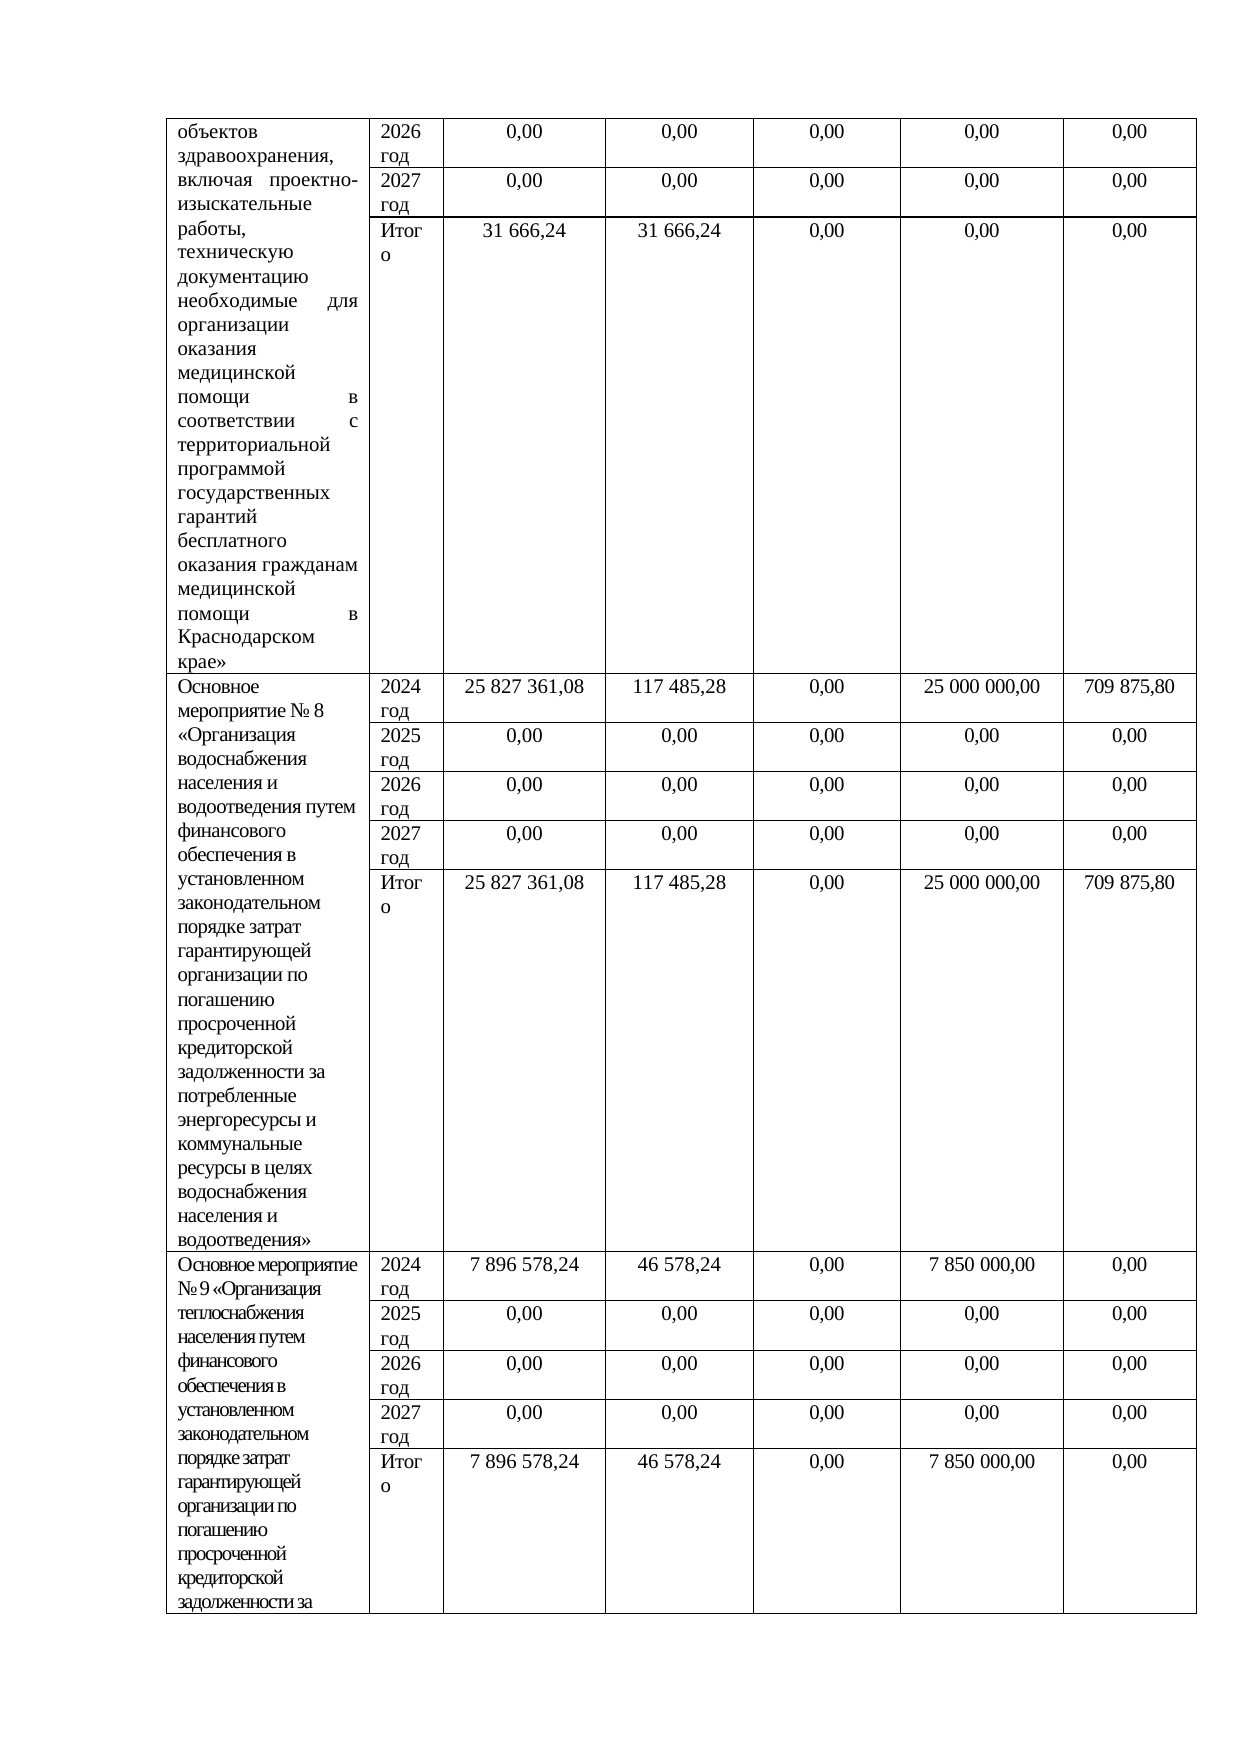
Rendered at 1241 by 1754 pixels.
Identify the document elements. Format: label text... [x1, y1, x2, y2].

table_cell Основное мероприятие № 8 «Организация водоснабжения населения и водоотведения путем финансового обеспечения в установленном законодательном порядке затрат гарантирующей организации по погашению просроченной кредиторской задолженности за потребленные энергоресурсы и коммунальные ресурсы в целях водоснабжения населения и водоотведения» [167, 674, 369, 1251]
table_cell 46 578,24 [606, 1252, 753, 1300]
table_cell 0,00 [606, 119, 753, 167]
table_cell 7 896 578,24 [444, 1252, 605, 1300]
table_cell 0,00 [754, 119, 900, 167]
table_cell 2027 год [370, 1400, 443, 1448]
table_cell 0,00 [901, 168, 1063, 216]
table_cell 0,00 [901, 772, 1063, 820]
table_cell 0,00 [1064, 772, 1196, 820]
table_cell 0,00 [754, 1400, 900, 1448]
table_cell 0,00 [901, 1400, 1063, 1448]
table_cell 0,00 [754, 723, 900, 771]
table_cell 0,00 [606, 1400, 753, 1448]
table_cell 117 485,28 [606, 870, 753, 1251]
table_cell 0,00 [444, 119, 605, 167]
table_cell 0,00 [754, 1252, 900, 1300]
table_cell 31 666,24 [606, 218, 753, 673]
table_cell 7 896 578,24 [444, 1449, 605, 1613]
table_cell 0,00 [1064, 168, 1196, 216]
table_cell 0,00 [901, 218, 1063, 673]
table_cell 25 827 361,08 [444, 870, 605, 1251]
table_cell 0,00 [1064, 218, 1196, 673]
table_cell 0,00 [444, 723, 605, 771]
table_cell 2027 год [370, 821, 443, 869]
table_cell 0,00 [901, 723, 1063, 771]
table_cell 31 666,24 [444, 218, 605, 673]
table_cell 25 000 000,00 [901, 870, 1063, 1251]
table_cell 709 875,80 [1064, 674, 1196, 722]
table_cell 25 827 361,08 [444, 674, 605, 722]
table_cell 0,00 [606, 1351, 753, 1399]
table_cell 0,00 [444, 1301, 605, 1349]
table_cell 46 578,24 [606, 1449, 753, 1613]
table_cell 0,00 [901, 119, 1063, 167]
table_cell 2025 год [370, 723, 443, 771]
table_cell 0,00 [754, 674, 900, 722]
table_cell 0,00 [444, 772, 605, 820]
table_cell 0,00 [754, 218, 900, 673]
table_cell 0,00 [754, 1301, 900, 1349]
table_cell 0,00 [606, 1301, 753, 1349]
table_cell 0,00 [444, 1351, 605, 1399]
table_cell 0,00 [754, 168, 900, 216]
table_cell 25 000 000,00 [901, 674, 1063, 722]
table_cell 0,00 [901, 1301, 1063, 1349]
table_cell 0,00 [1064, 1351, 1196, 1399]
table_cell 2027 год [370, 168, 443, 216]
table_cell Итого [370, 870, 443, 1251]
table_cell 0,00 [444, 168, 605, 216]
table_cell 2024 год [370, 674, 443, 722]
table_cell 2026 год [370, 772, 443, 820]
table_cell 0,00 [606, 723, 753, 771]
table_cell 117 485,28 [606, 674, 753, 722]
table_cell 2026 год [370, 119, 443, 167]
table_cell 0,00 [606, 821, 753, 869]
table_cell 709 875,80 [1064, 870, 1196, 1251]
table_cell 0,00 [1064, 821, 1196, 869]
table_cell 0,00 [901, 821, 1063, 869]
table_cell 0,00 [754, 1449, 900, 1613]
table_cell 0,00 [901, 1351, 1063, 1399]
table_cell Итого [370, 218, 443, 673]
table_cell 0,00 [444, 821, 605, 869]
table_cell 0,00 [754, 772, 900, 820]
table_cell 0,00 [754, 870, 900, 1251]
table_cell Основное мероприятие № 9 «Организация теплоснабжения населения путем финансового обеспечения в установленном законодательном порядке затрат гарантирующей организации по погашению просроченной кредиторской задолженности за потребленные коммунальные ресурсы в целях теплоснабжения населения» [167, 1252, 369, 1613]
table_cell 0,00 [754, 1351, 900, 1399]
table_cell Итого [370, 1449, 443, 1613]
table_cell 0,00 [1064, 1400, 1196, 1448]
table_cell 0,00 [606, 168, 753, 216]
table_cell 0,00 [1064, 1449, 1196, 1613]
table_cell 2026 год [370, 1351, 443, 1399]
table_cell 0,00 [1064, 723, 1196, 771]
table_cell 7 850 000,00 [901, 1252, 1063, 1300]
table_cell 0,00 [606, 772, 753, 820]
table_cell 0,00 [1064, 119, 1196, 167]
table_cell 2025 год [370, 1301, 443, 1349]
table_cell 0,00 [1064, 1252, 1196, 1300]
table_cell 0,00 [444, 1400, 605, 1448]
table_cell 7 850 000,00 [901, 1449, 1063, 1613]
table_cell 2024 год [370, 1252, 443, 1300]
table_cell 0,00 [1064, 1301, 1196, 1349]
table_cell 0,00 [754, 821, 900, 869]
